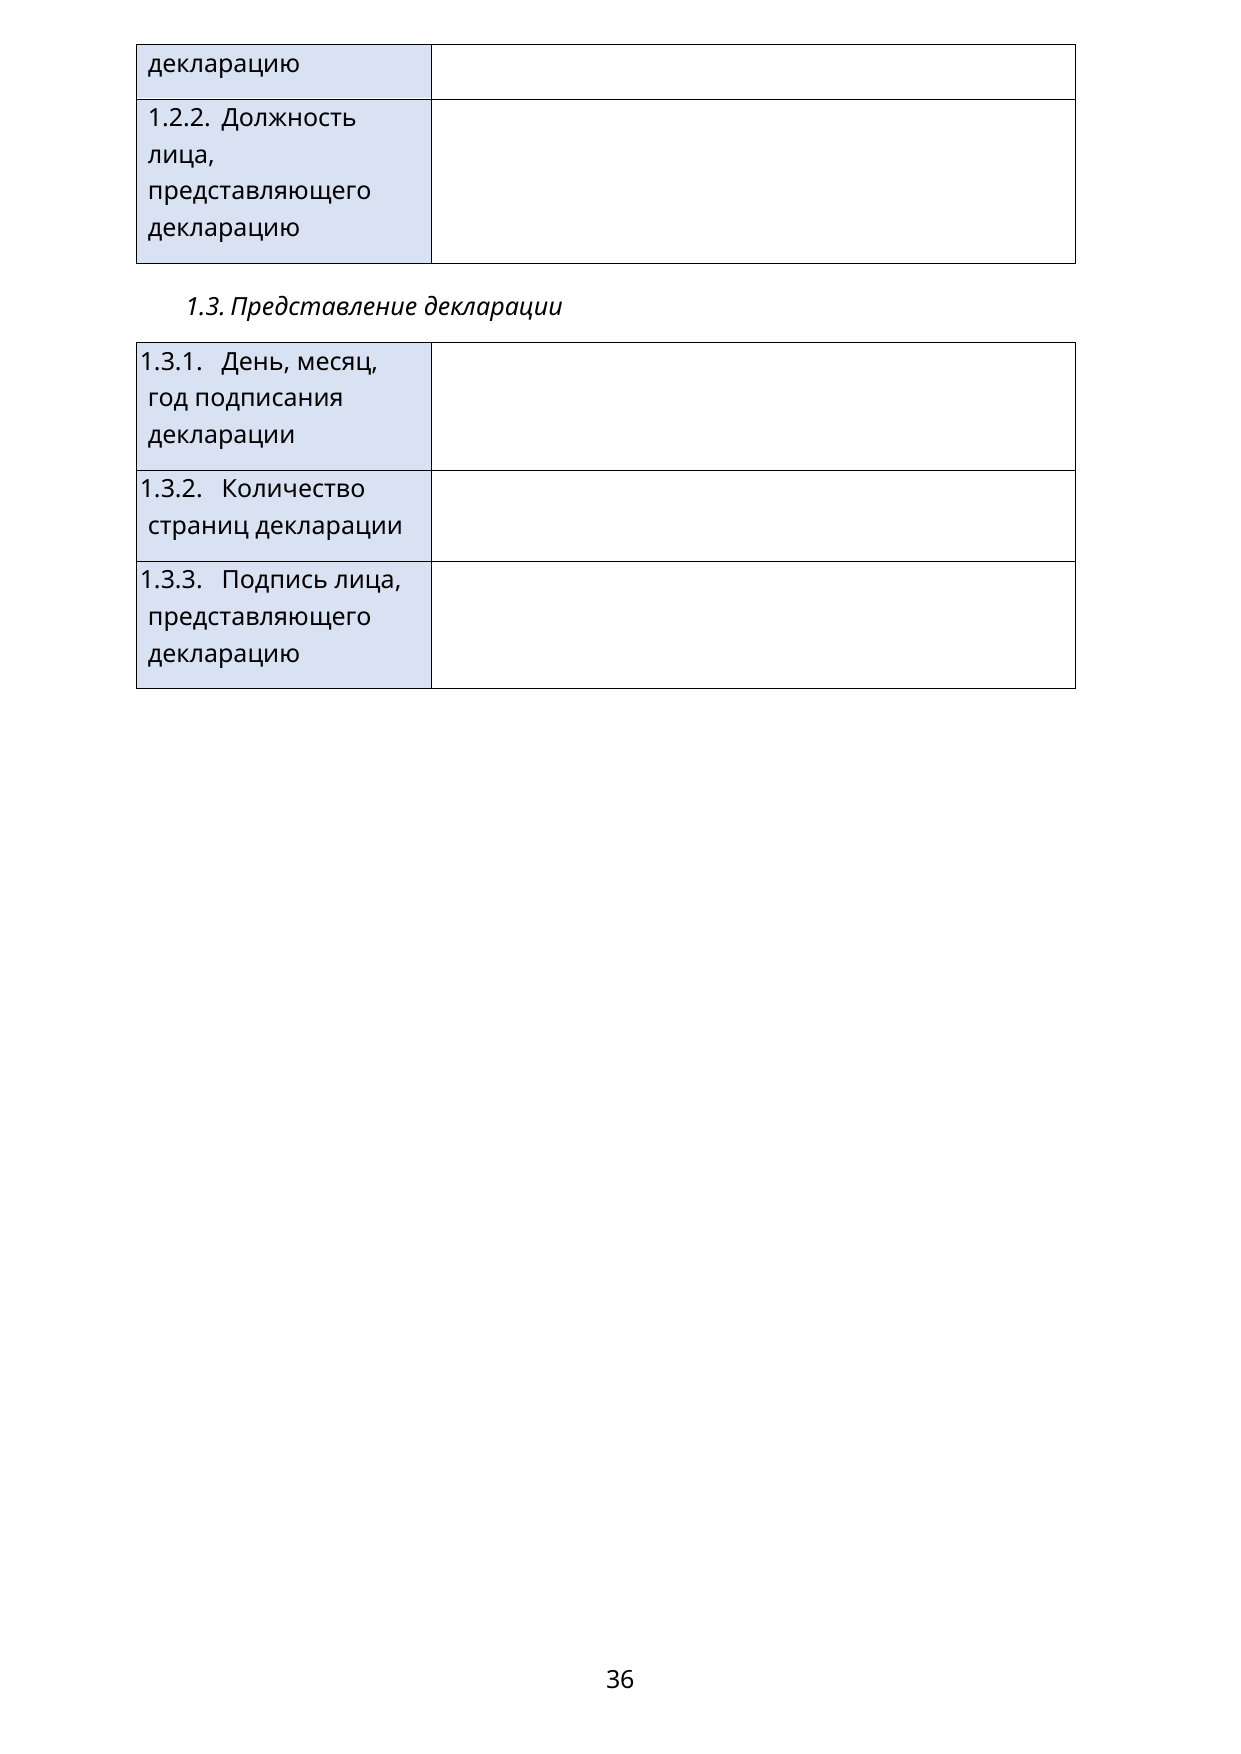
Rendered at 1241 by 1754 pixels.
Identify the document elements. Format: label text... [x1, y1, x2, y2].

table_cell Должность лица, представляющего декларацию [137, 100, 431, 263]
table_cell [432, 471, 1075, 561]
list Представление декларации [185, 289, 1092, 323]
table_cell Количество страниц декларации [137, 471, 431, 561]
table_cell [432, 562, 1075, 688]
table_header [137, 45, 431, 98]
table_cell Подпись лица, представляющего декларацию [137, 562, 431, 688]
table_header [432, 45, 1075, 98]
table_header День, месяц, год подписания декларации [137, 343, 431, 470]
table_cell [432, 100, 1075, 263]
table_header [432, 343, 1075, 470]
